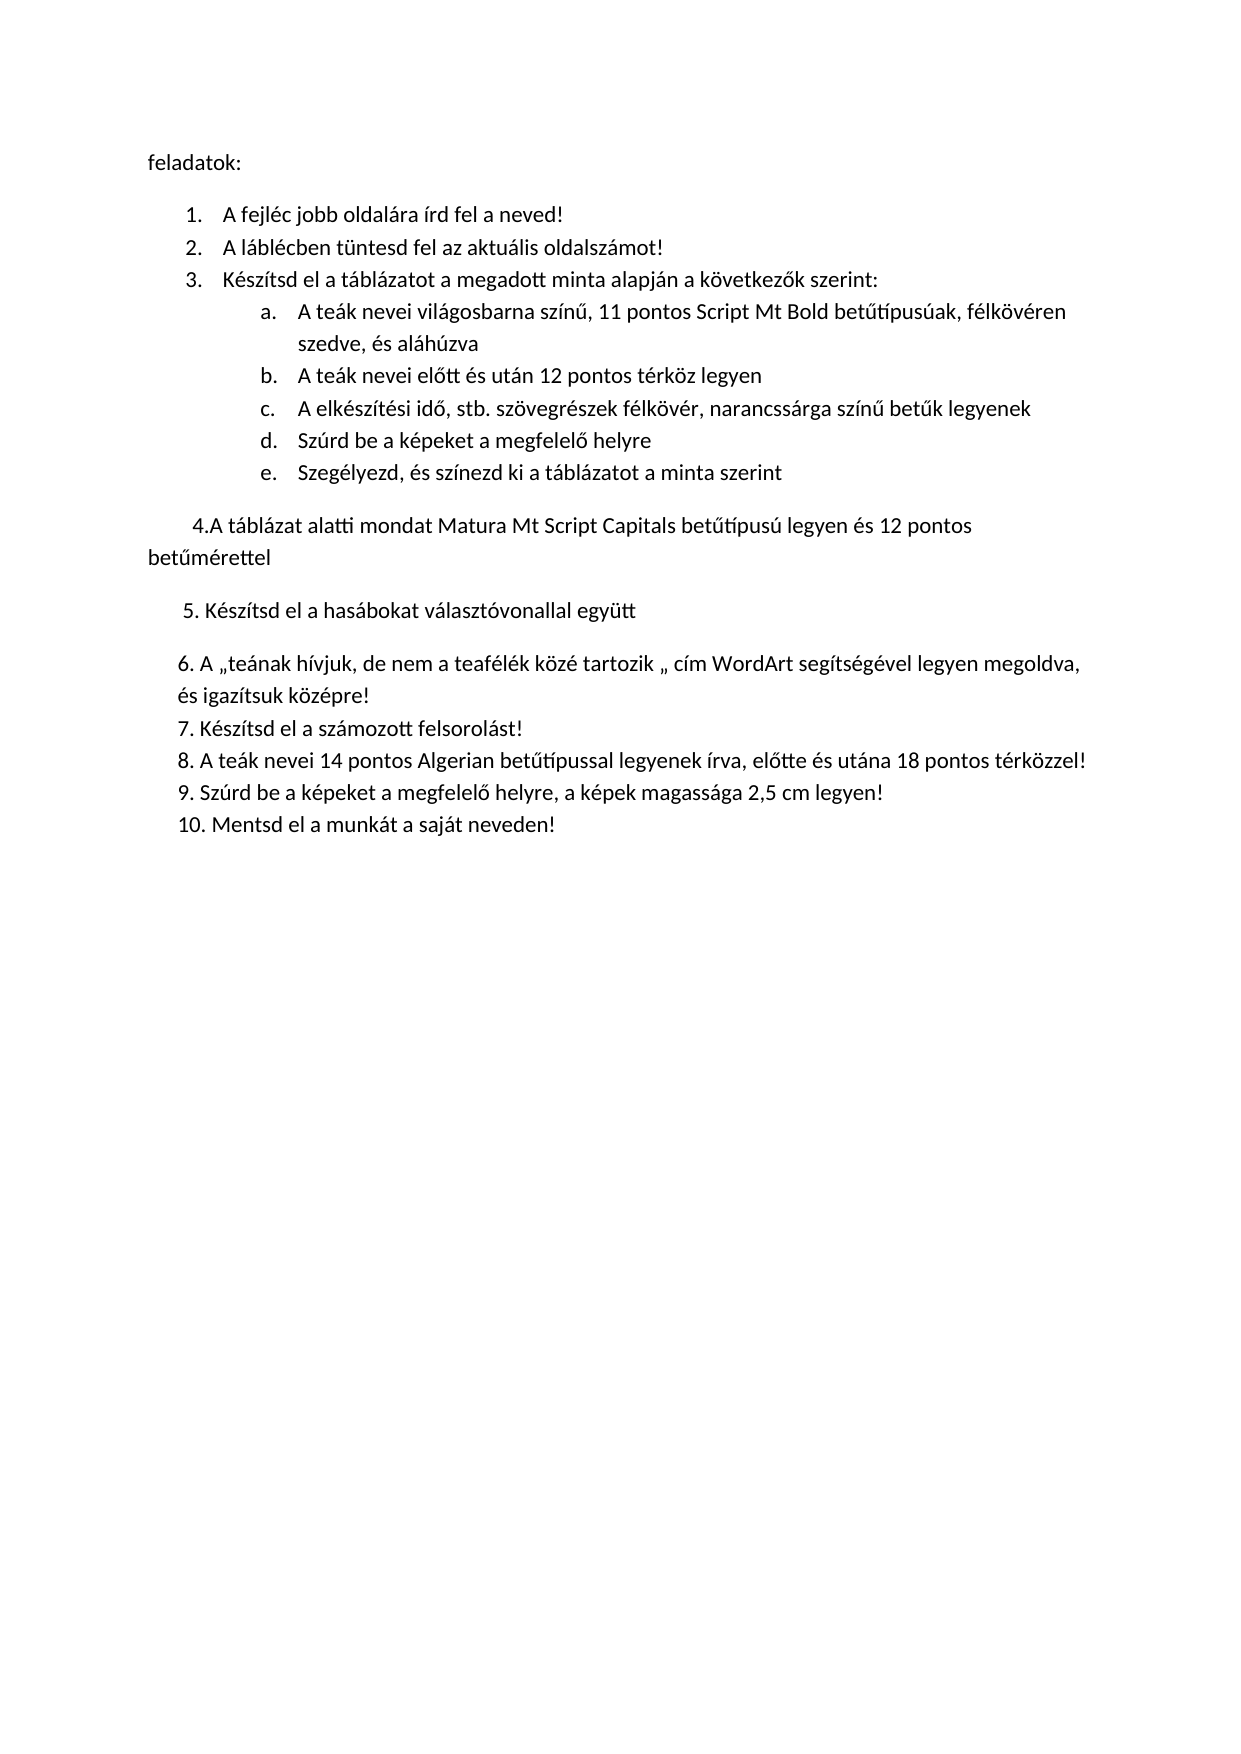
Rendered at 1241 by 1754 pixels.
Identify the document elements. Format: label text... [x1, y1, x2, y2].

text feladatok: [148, 148, 1093, 176]
list Szúrd be a képeket a megfelelő helyre [260, 426, 1093, 454]
list A teák nevei előtt és után 12 pontos térköz legyen [260, 362, 1093, 389]
list A fejléc jobb oldalára írd fel a neved! [185, 201, 1093, 229]
list 6. A „teának hívjuk, de nem a teafélék közé tartozik „ cím WordArt segítségével legyen megoldva, és igazítsuk középre! [177, 649, 1093, 709]
text 4.A táblázat alatti mondat Matura Mt Script Capitals betűtípusú legyen és 12 pontos betűmérettel [148, 511, 1093, 571]
list 8. A teák nevei 14 pontos Algerian betűtípussal legyenek írva, előtte és utána 18 pontos térközzel! [177, 746, 1093, 774]
list Készítsd el a táblázatot a megadott minta alapján a következők szerint: [185, 265, 1093, 293]
list 10. Mentsd el a munkát a saját neveden! [177, 810, 1093, 838]
list A elkészítési idő, stb. szövegrészek félkövér, narancssárga színű betűk legyenek [260, 394, 1093, 422]
list 9. Szúrd be a képeket a megfelelő helyre, a képek magassága 2,5 cm legyen! [177, 778, 1093, 806]
list A teák nevei világosbarna színű, 11 pontos Script Mt Bold betűtípusúak, félkövéren szedve, és aláhúzva [260, 297, 1093, 357]
list 7. Készítsd el a számozott felsorolást! [177, 714, 1093, 742]
list Szegélyezd, és színezd ki a táblázatot a minta szerint [260, 458, 1093, 486]
list A láblécben tüntesd fel az aktuális oldalszámot! [185, 233, 1093, 261]
text 5. Készítsd el a hasábokat választóvonallal együtt [148, 596, 1093, 624]
